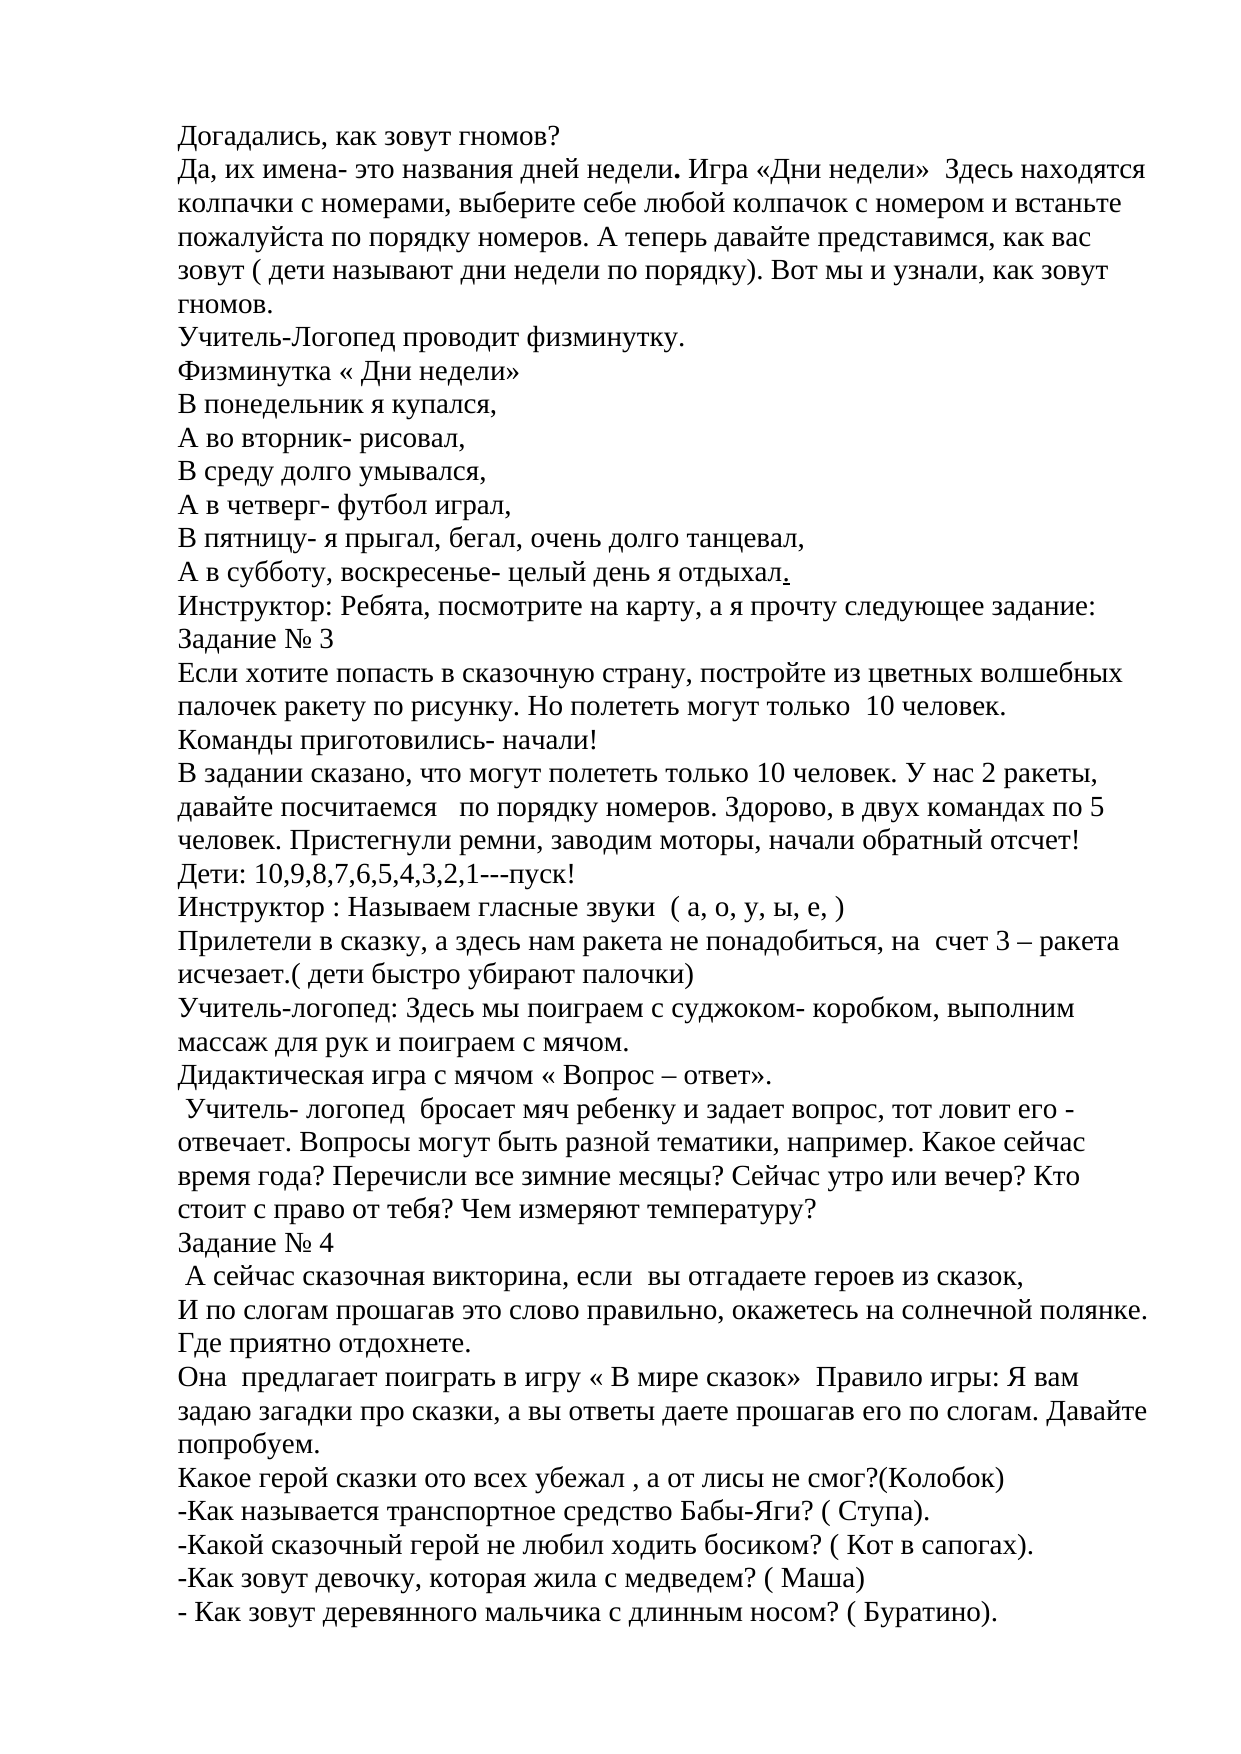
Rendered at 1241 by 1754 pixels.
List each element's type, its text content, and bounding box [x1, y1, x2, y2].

text А сейчас сказочная викторина, если вы отгадаете героев из сказок, [177, 1258, 1152, 1292]
text Учитель-Логопед проводит физминутку. [177, 319, 1152, 353]
text Она предлагает поиграть в игру « В мире сказок» Правило игры: Я вам задаю загадки про сказки, а вы ответы даете прошагав его по слогам. Давайте попробуем. [177, 1359, 1152, 1460]
text Прилетели в сказку, а здесь нам ракета не понадобиться, на счет 3 – ракета исчезает.( дети быстро убирают палочки) [177, 923, 1152, 990]
text И по слогам прошагав это слово правильно, окажетесь на солнечной полянке. [177, 1292, 1152, 1326]
text Команды приготовились- начали! [177, 722, 1152, 755]
text Физминутка « Дни недели» [177, 353, 1152, 386]
text Задание № 4 [177, 1225, 1152, 1258]
text Если хотите попасть в сказочную страну, постройте из цветных волшебных палочек ракету по рисунку. Но полететь могут только 10 человек. [177, 655, 1152, 722]
text В задании сказано, что могут полететь только 10 человек. У нас 2 ракеты, давайте посчитаемся по порядку номеров. Здорово, в двух командах по 5 человек. Пристегнули ремни, заводим моторы, начали обратный отсчет! [177, 755, 1152, 856]
text Дети: 10,9,8,7,6,5,4,3,2,1---пуск! [177, 856, 1152, 889]
text Инструктор : Называем гласные звуки ( а, о, у, ы, е, ) [177, 889, 1152, 923]
text - Как зовут деревянного мальчика с длинным носом? ( Буратино). [177, 1594, 1152, 1627]
text Учитель-логопед: Здесь мы поиграем с суджоком- коробком, выполним массаж для рук и поиграем с мячом. [177, 990, 1152, 1057]
text В среду долго умывался, [177, 453, 1152, 487]
text Какое герой сказки ото всех убежал , а от лисы не смог?(Колобок) [177, 1460, 1152, 1493]
text -Как называется транспортное средство Бабы-Яги? ( Ступа). [177, 1493, 1152, 1527]
text А в четверг- футбол играл, [177, 487, 1152, 521]
text Задание № 3 [177, 621, 1152, 655]
text Догадались, как зовут гномов? [177, 118, 1152, 152]
text -Какой сказочный герой не любил ходить босиком? ( Кот в сапогах). [177, 1527, 1152, 1560]
text А во вторник- рисовал, [177, 420, 1152, 453]
text -Как зовут девочку, которая жила с медведем? ( Маша) [177, 1560, 1152, 1594]
text Да, их имена- это названия дней недели. Игра «Дни недели» Здесь находятся колпачки с номерами, выберите себе любой колпачок с номером и встаньте пожалуйста по порядку номеров. А теперь давайте представимся, как вас зовут ( дети называют дни недели по порядку). Вот мы и узнали, как зовут гномов. [177, 152, 1152, 319]
text Учитель- логопед бросает мяч ребенку и задает вопрос, тот ловит его - отвечает. Вопросы могут быть разной тематики, например. Какое сейчас время года? Перечисли все зимние месяцы? Сейчас утро или вечер? Кто стоит с право от тебя? Чем измеряют температуру? [177, 1091, 1152, 1225]
text В понедельник я купался, [177, 386, 1152, 420]
text Инструктор: Ребята, посмотрите на карту, а я прочту следующее задание: [177, 588, 1152, 621]
text В пятницу- я прыгал, бегал, очень долго танцевал, [177, 521, 1152, 554]
text А в субботу, воскресенье- целый день я отдыхал. [177, 554, 1152, 588]
text Где приятно отдохнете. [177, 1326, 1152, 1359]
text Дидактическая игра с мячом « Вопрос – ответ». [177, 1057, 1152, 1091]
